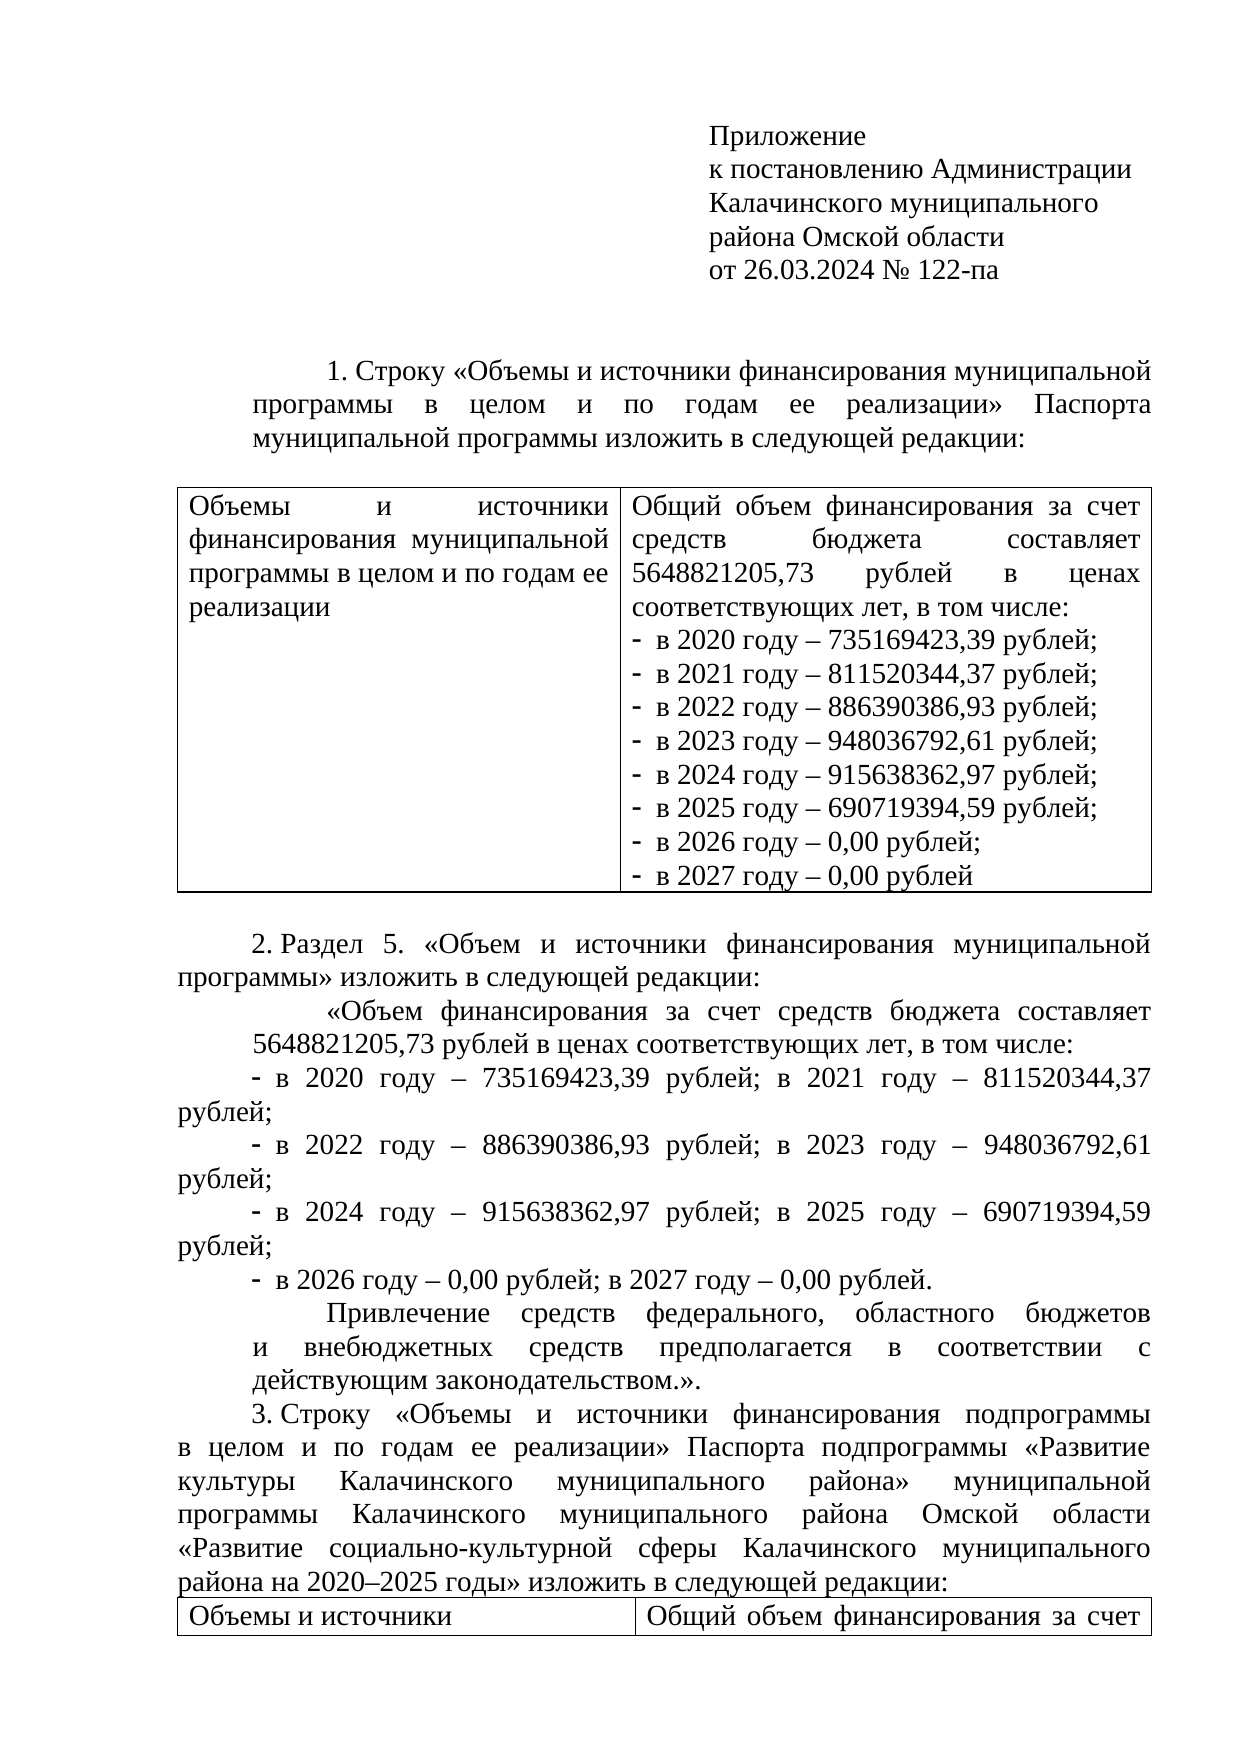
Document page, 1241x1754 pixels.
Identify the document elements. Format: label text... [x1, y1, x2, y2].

text от 26.03.2024 № 122-па [709, 252, 1152, 286]
list в 2024 году – 915638362,97 рублей; в 2025 году – 690719394,59 рублей; [177, 1194, 1152, 1262]
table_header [636, 1598, 1151, 1635]
list в 2020 году – 735169423,39 рублей; в 2021 году – 811520344,37 рублей; [177, 1060, 1152, 1127]
list в 2026 году – 0,00 рублей; в 2027 году – 0,00 рублей. [177, 1262, 1152, 1295]
list Раздел 5. «Объем и источники финансирования муниципальной программы» изложить в следующей редакции: [177, 926, 1152, 993]
list в 2022 году – 886390386,93 рублей; в 2023 году – 948036792,61 рублей; [177, 1127, 1152, 1194]
text к постановлению Администрации [709, 152, 1152, 185]
text Привлечение средств федерального, областного бюджетов и внебюджетных средств предполагается в соответствии с действующим законодательством.». [252, 1295, 1152, 1396]
text района Омской области [709, 219, 1152, 252]
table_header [178, 1598, 635, 1635]
list Строку «Объемы и источники финансирования муниципальной программы в целом и по годам ее реализации» Паспорта муниципальной программы изложить в следующей редакции: [252, 353, 1152, 453]
table_header Общий объем финансирования за счет средств бюджета составляет 5648821205,73 рублей в ценах соответствующих лет, в том числе: в 2020 году – 735169423,39 рублей; в 2021 году – 811520344,37 рублей; в 2022 году – 886390386,93 рублей; в 2023 году – 948036792,61 рублей; в 2024 году – 915638362,97 рублей; в 2025 году – 690719394,59 рублей; в 2026 году – 0,00 рублей; в 2027 году – 0,00 рублей [621, 488, 1151, 891]
text Приложение [709, 118, 1152, 152]
list Строку «Объемы и источники финансирования подпрограммы в целом и по годам ее реализации» Паспорта подпрограммы «Развитие культуры Калачинского муниципального района» муниципальной программы Калачинского муниципального района Омской области «Развитие социально-культурной сферы Калачинского муниципального района на 2020–2025 годы» изложить в следующей редакции: [177, 1396, 1152, 1597]
text «Объем финансирования за счет средств бюджета составляет 5648821205,73 рублей в ценах соответствующих лет, в том числе: [252, 993, 1152, 1060]
table_header Объемы и источники финансирования муниципальной программы в целом и по годам ее реализации [178, 488, 620, 891]
text Калачинского муниципального [709, 185, 1152, 219]
